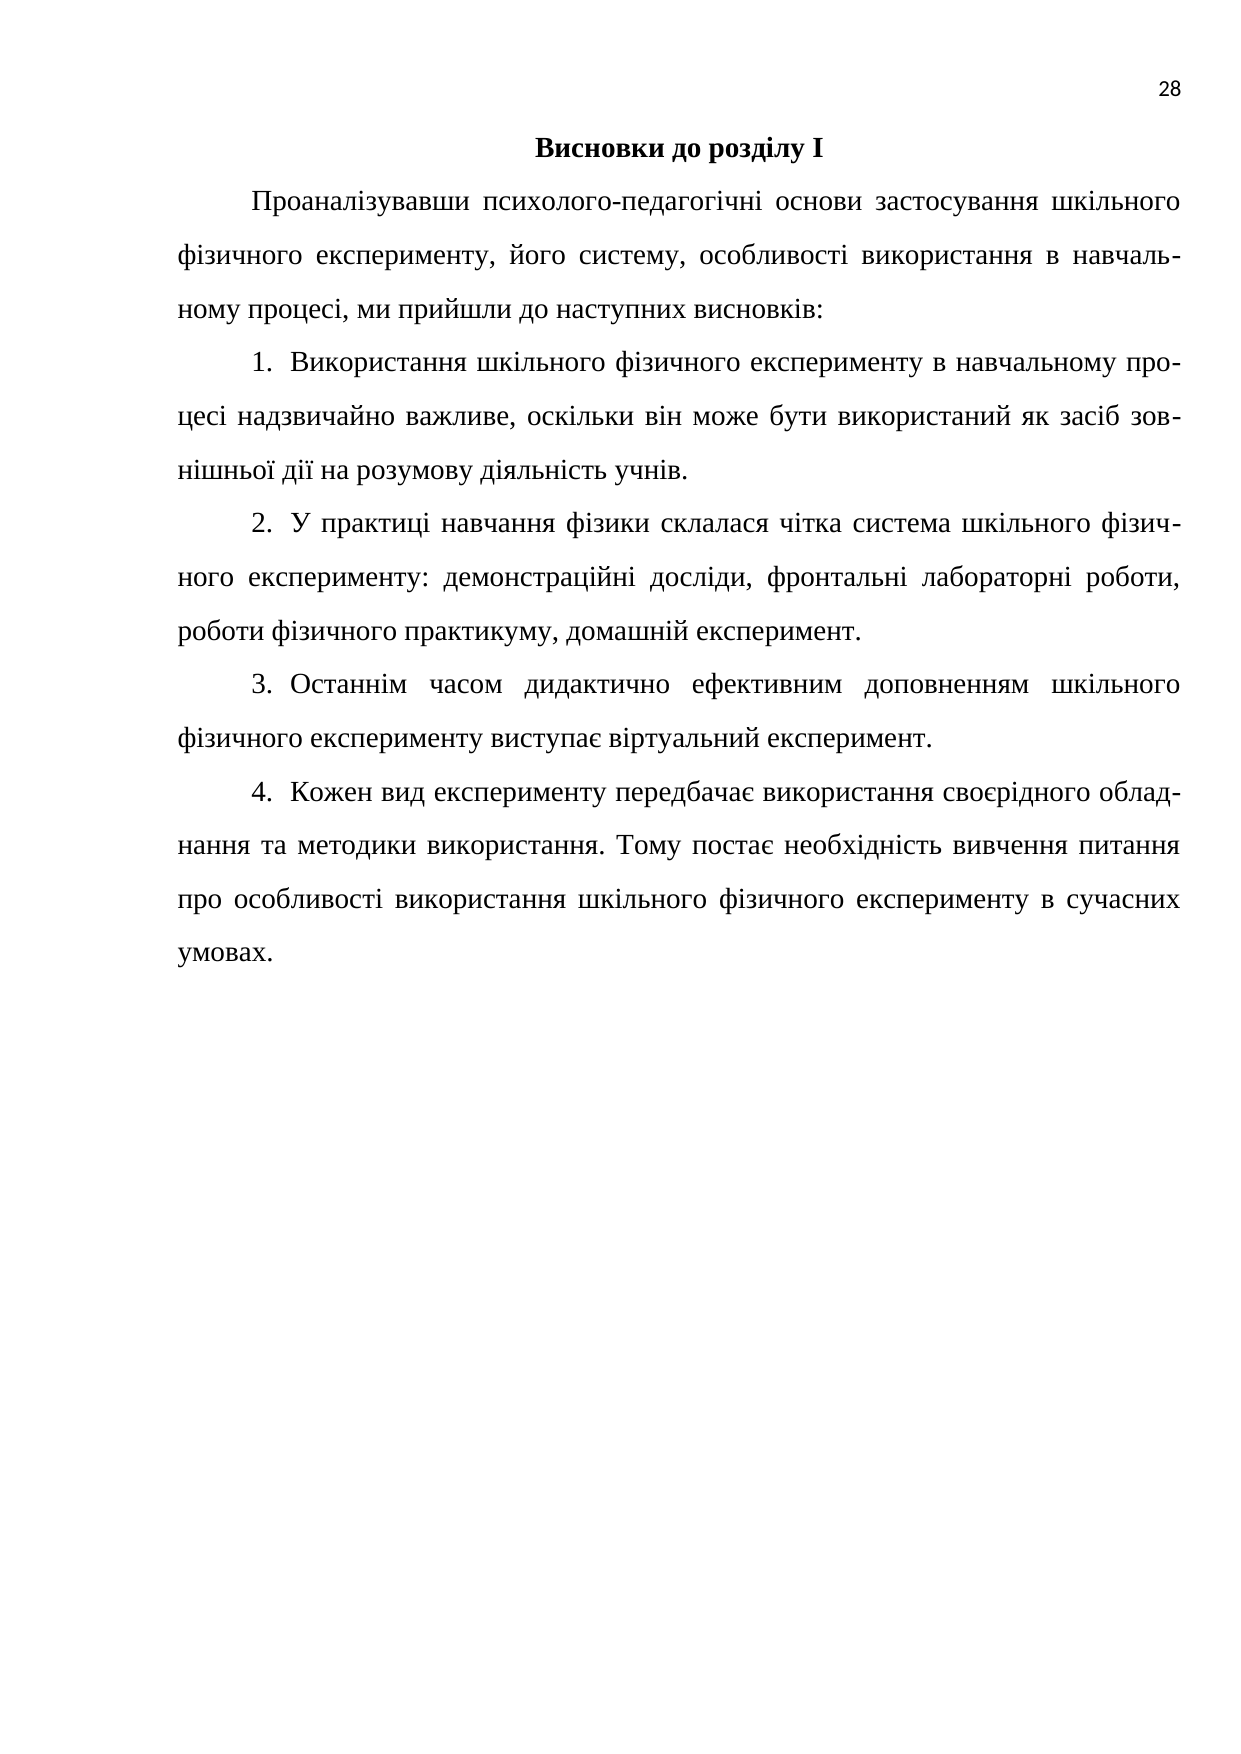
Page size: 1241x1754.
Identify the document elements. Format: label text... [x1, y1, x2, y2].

list Кожен вид експерименту передбачає використання своєрідного обладнання та методики використання. Тому постає необхідність вивчення питання про особливості використання шкільного фізичного експерименту в сучасних умовах. [177, 774, 1181, 968]
list Останнім часом дидактично ефективним доповненням шкільного фізичного експерименту виступає віртуальний експеримент. [177, 666, 1181, 753]
text Проаналізувавши психолого-педагогічні основи застосування шкільного фізичного експерименту, його систему, особливості використання в навчальному процесі, ми прийшли до наступних висновків: [177, 183, 1181, 324]
text Висновки до розділу І [177, 130, 1181, 163]
list У практиці навчання фізики склалася чітка система шкільного фізичного експерименту: демонстраційні досліди, фронтальні лабораторні роботи, роботи фізичного практикуму, домашній експеримент. [177, 505, 1181, 646]
list Використання шкільного фізичного експерименту в навчальному процесі надзвичайно важливе, оскільки він може бути використаний як засіб зовнішньої дії на розумову діяльність учнів. [177, 344, 1181, 485]
